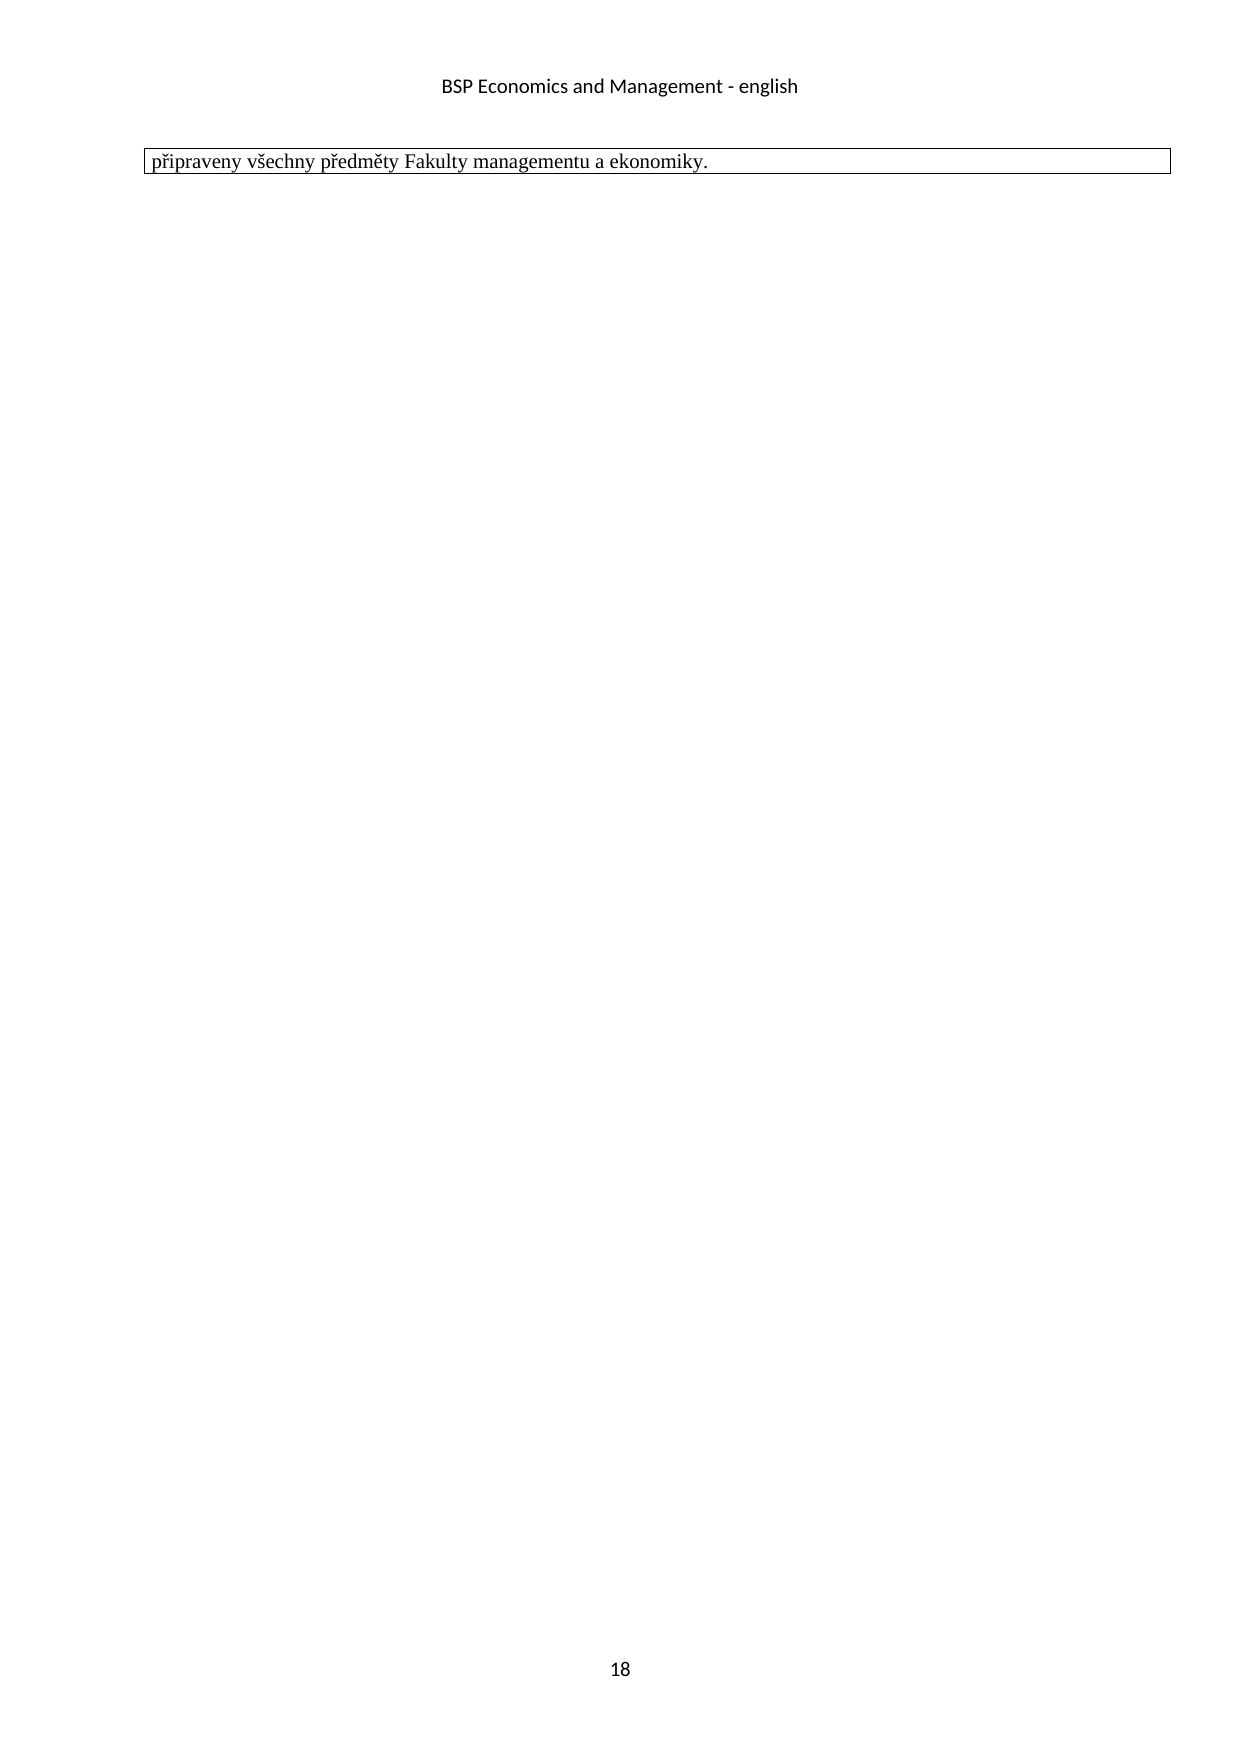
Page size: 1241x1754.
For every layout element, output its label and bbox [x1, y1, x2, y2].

table_cell [145, 149, 1170, 173]
